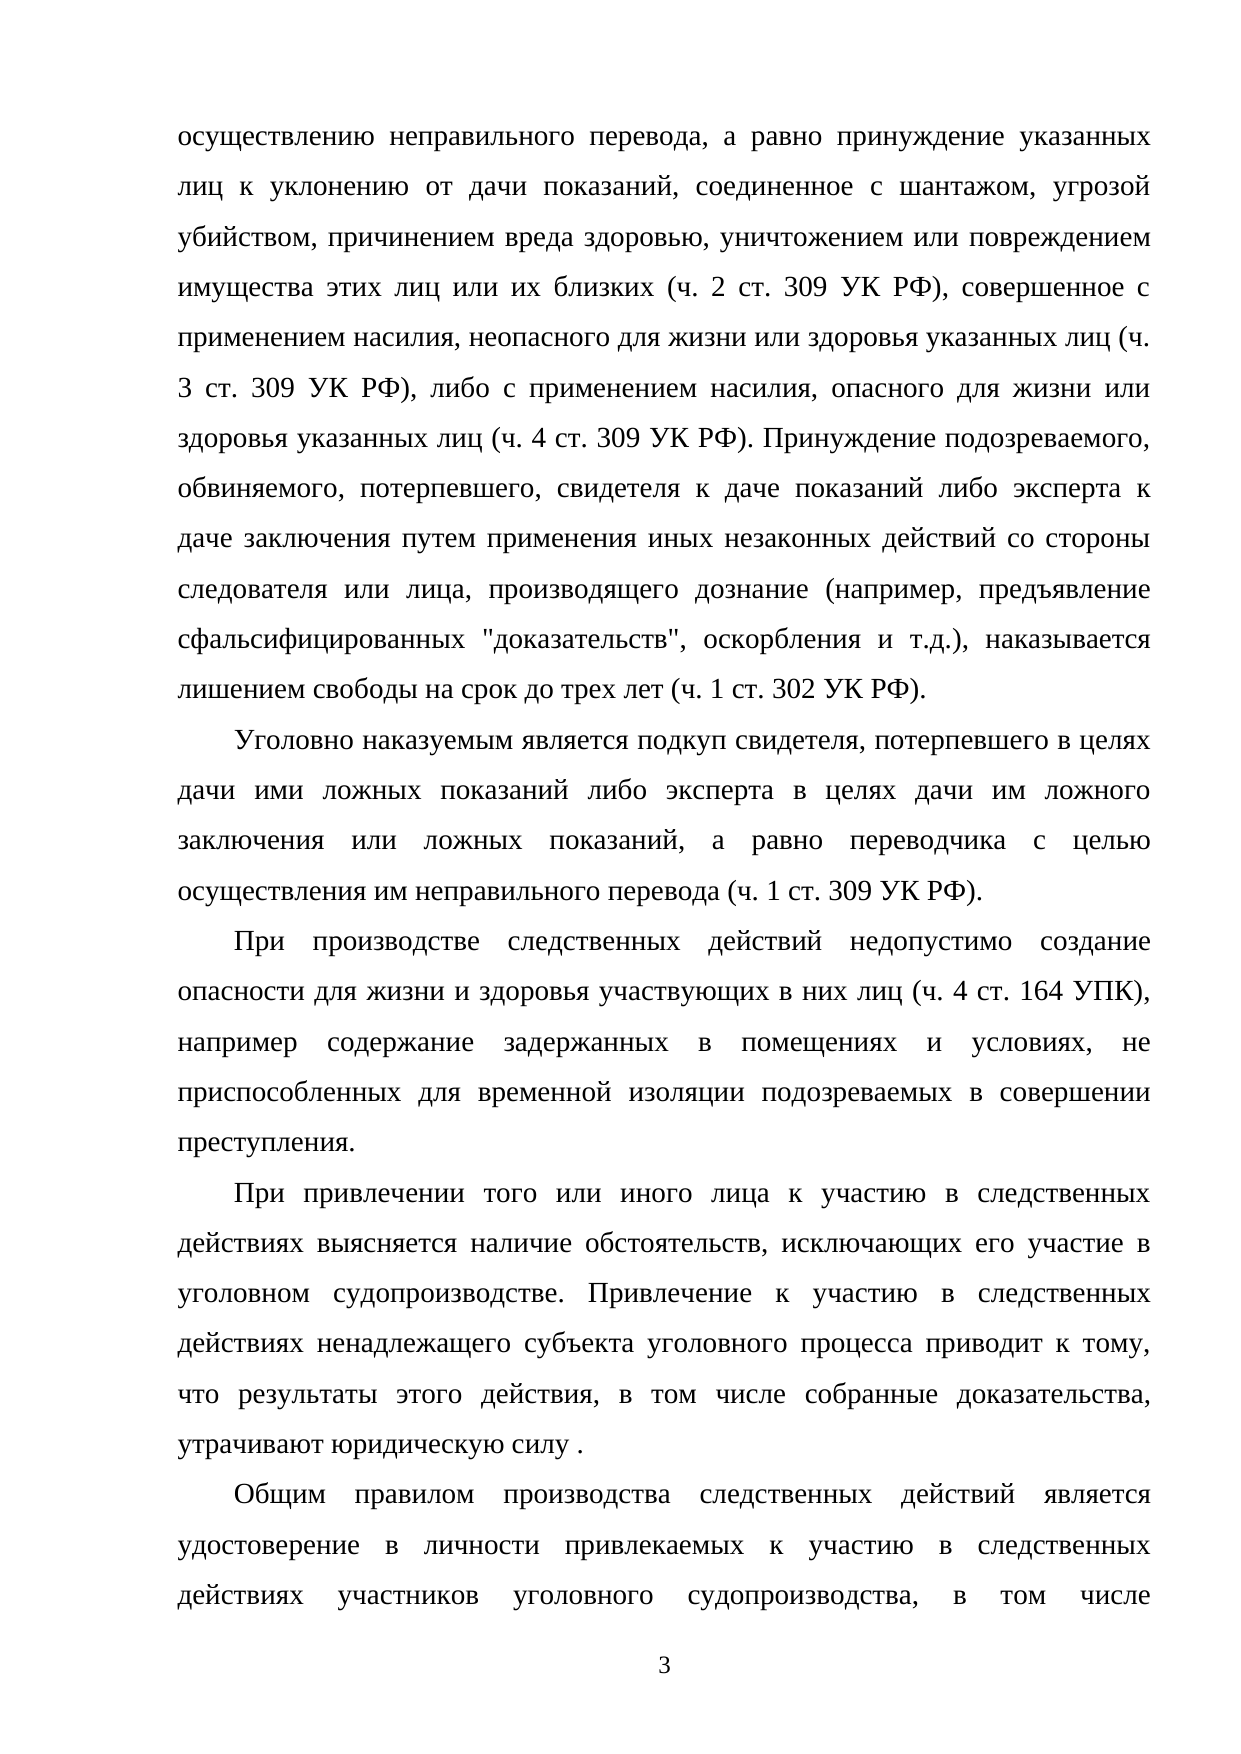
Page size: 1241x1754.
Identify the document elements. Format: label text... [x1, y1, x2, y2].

text Уголовно наказуемым является подкуп свидетеля, потерпевшего в целях дачи ими ложных показаний либо эксперта в целях дачи им ложного заключения или ложных показаний, а равно переводчика с целью осуществления им неправильного перевода (ч. 1 ст. 309 УК РФ). [177, 722, 1152, 906]
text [177, 118, 1152, 705]
text При производстве следственных действий недопустимо создание опасности для жизни и здоровья участвующих в них лиц (ч. 4 ст. 164 УПК), например содержание задержанных в помещениях и условиях, не приспособленных для временной изоляции подозреваемых в совершении преступления. [177, 923, 1152, 1158]
text При привлечении того или иного лица к участию в следственных действиях выясняется наличие обстоятельств, исключающих его участие в уголовном судопроизводстве. Привлечение к участию в следственных действиях ненадлежащего субъекта уголовного процесса приводит к тому, что результаты этого действия, в том числе собранные доказательства, утрачивают юридическую силу . [177, 1175, 1152, 1460]
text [177, 1477, 1152, 1611]
